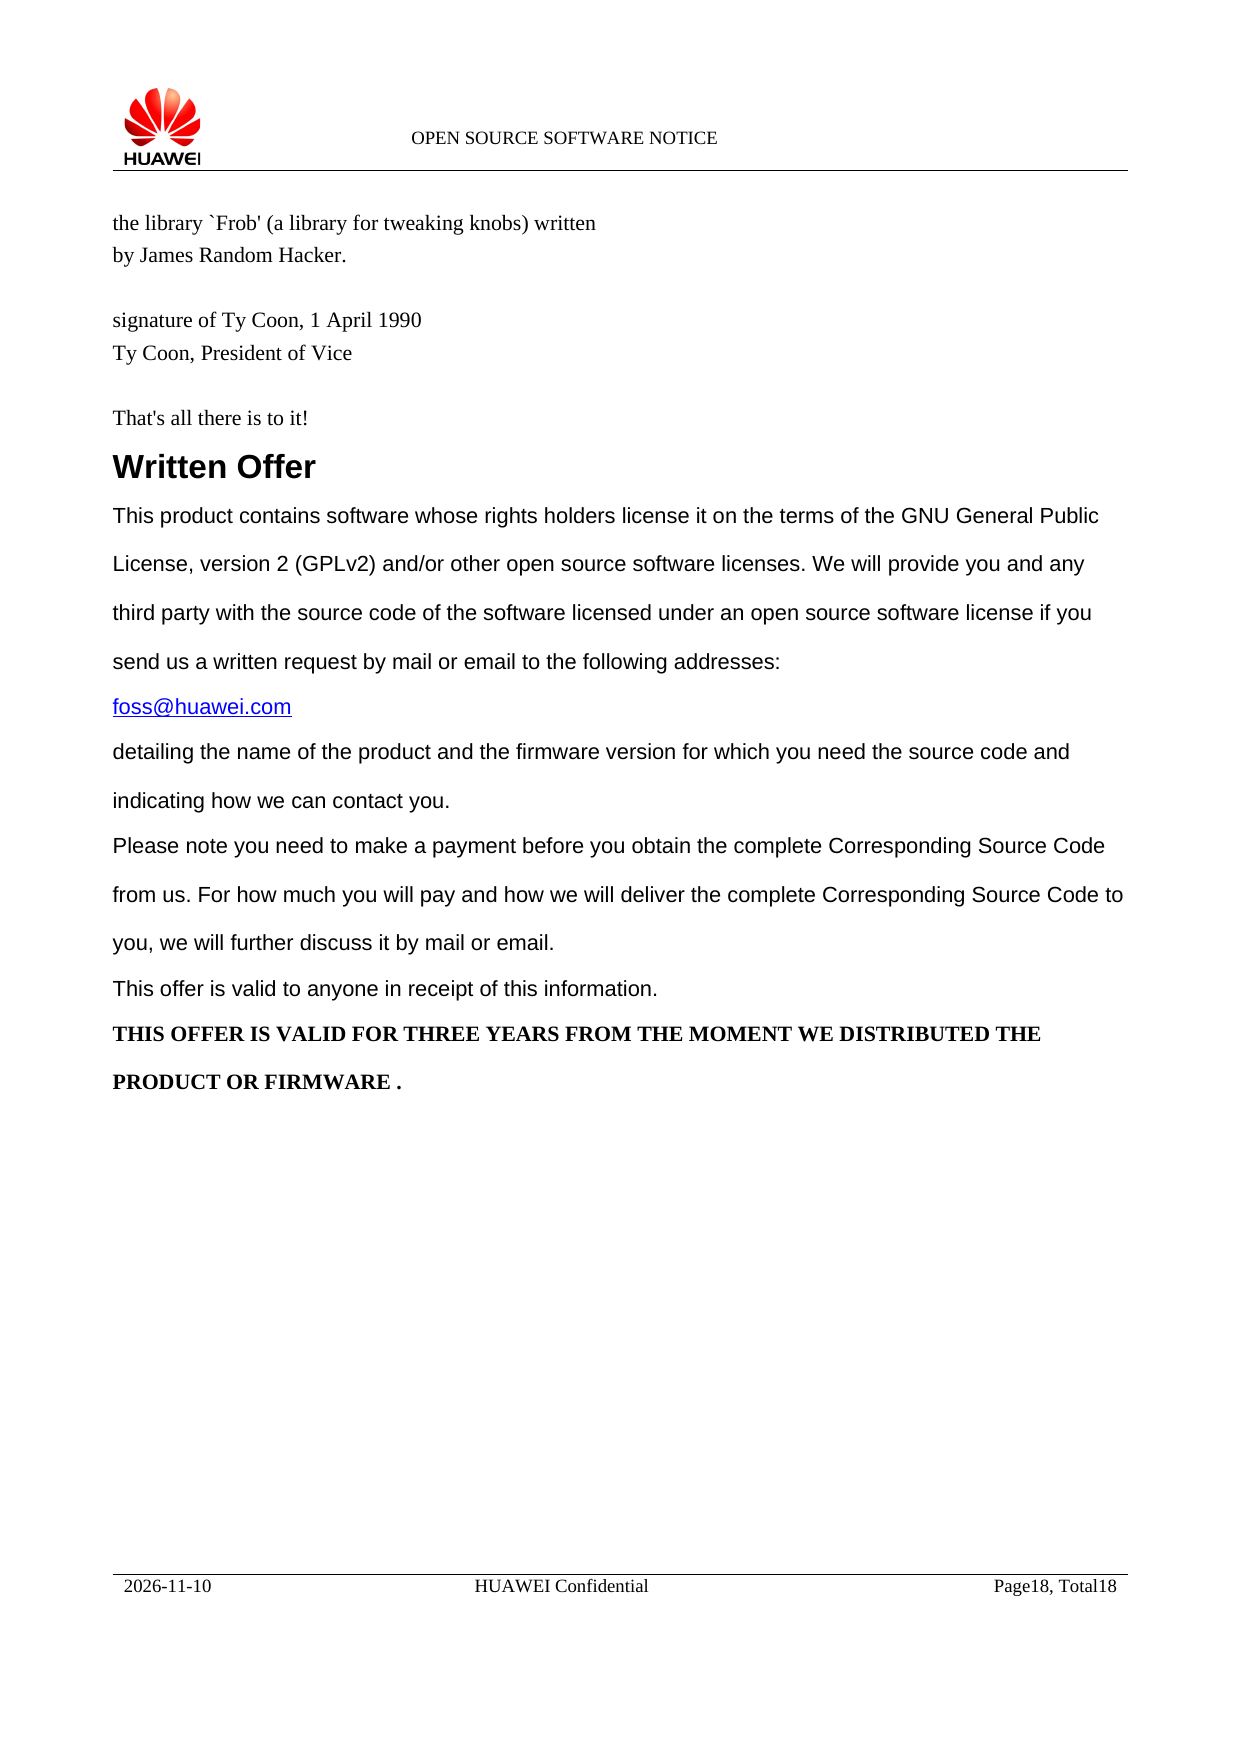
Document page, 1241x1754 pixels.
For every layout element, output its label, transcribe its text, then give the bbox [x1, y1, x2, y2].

text This offer is valid to anyone in receipt of this information. [112, 972, 1128, 1004]
text Please note you need to make a payment before you obtain the complete Corresponding Source Code from us. For how much you will pay and how we will deliver the complete Corresponding Source Code to you, we will further discuss it by mail or email. [112, 829, 1128, 959]
text This offer is valid for three years from the moment we distributed the product or firmware . [112, 1017, 1128, 1098]
picture [124, 88, 201, 165]
text Written Offer [112, 434, 1128, 499]
text detailing the name of the product and the firmware version for which you need the source code and indicating how we can contact you. [112, 735, 1128, 817]
text This product contains software whose rights holders license it on the terms of the GNU General Public License, version 2 (GPLv2) and/or other open source software licenses. We will provide you and any third party with the source code of the software licensed under an open source software license if you send us a written request by mail or email to the following addresses: [112, 499, 1128, 678]
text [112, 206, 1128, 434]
text foss@huawei.com [112, 690, 1128, 723]
